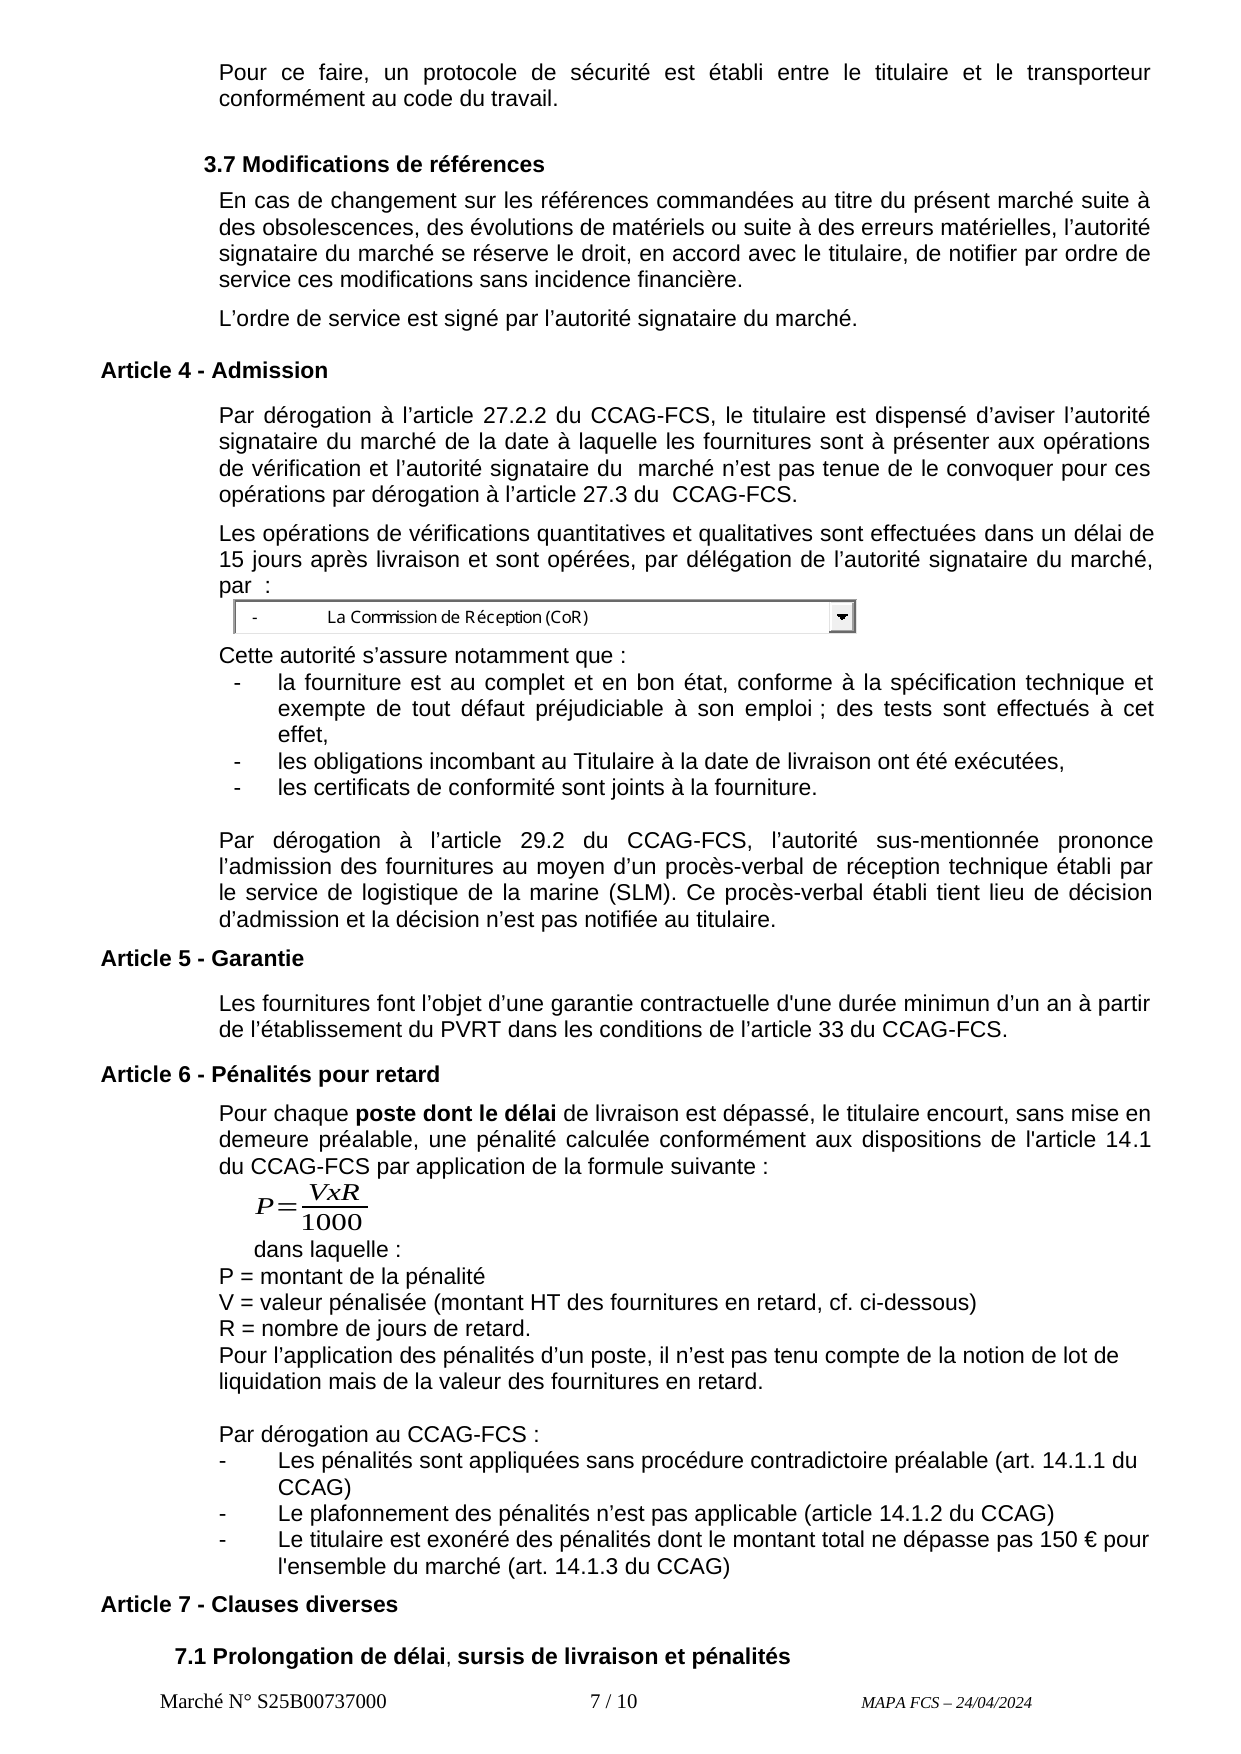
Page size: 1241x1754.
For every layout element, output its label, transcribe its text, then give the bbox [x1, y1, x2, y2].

text Pour chaque poste dont le délai de livraison est dépassé, le titulaire encourt, sans mise en demeure préalable, une pénalité calculée conformément aux dispositions de l'article 14.1 du CCAG-FCS par application de la formule suivante : [218, 1100, 1152, 1179]
list les certificats de conformité sont joints à la fourniture. [233, 774, 1154, 800]
text Par dérogation à l’article 27.2.2 du CCAG-FCS, le titulaire est dispensé d’aviser l’autorité signataire du marché de la date à laquelle les fournitures sont à présenter aux opérations de vérification et l’autorité signataire du marché n’est pas tenue de le convoquer pour ces opérations par dérogation à l’article 27.3 du CCAG-FCS. [218, 402, 1152, 507]
text Cette autorité s’assure notamment que : [218, 642, 1154, 668]
text L’ordre de service est signé par l’autorité signataire du marché. [218, 305, 1154, 332]
text V = valeur pénalisée (montant HT des fournitures en retard, cf. ci-dessous) [218, 1289, 1152, 1315]
text Pour ce faire, un protocole de sécurité est établi entre le titulaire et le transporteur conformément au code du travail. [218, 59, 1152, 112]
text R = nombre de jours de retard. [218, 1315, 1152, 1342]
text Article 4 - Admission [100, 357, 1154, 383]
text Article 6 - Pénalités pour retard [100, 1061, 1154, 1087]
list les obligations incombant au Titulaire à la date de livraison ont été exécutées, [233, 748, 1154, 774]
list Le plafonnement des pénalités n’est pas applicable (article 14.1.2 du CCAG) [218, 1500, 1152, 1526]
text dans laquelle : [253, 1236, 1152, 1263]
subtitle 3.7 Modifications de références [204, 151, 1154, 177]
text 7.1 Prolongation de délai, sursis de livraison et pénalités [174, 1643, 1154, 1669]
text Pour l’application des pénalités d’un poste, il n’est pas tenu compte de la notion de lot de liquidation mais de la valeur des fournitures en retard. [218, 1342, 1152, 1394]
text Les fournitures font l’objet d’une garantie contractuelle d'une durée minimun d’un an à partir de l’établissement du PVRT dans les conditions de l’article 33 du CCAG-FCS. [218, 990, 1152, 1042]
list la fourniture est au complet et en bon état, conforme à la spécification technique et exempte de tout défaut préjudiciable à son emploi ; des tests sont effectués à cet effet, [233, 668, 1154, 748]
list Les pénalités sont appliquées sans procédure contradictoire préalable (art. 14.1.1 du CCAG) [218, 1447, 1152, 1500]
text En cas de changement sur les références commandées au titre du présent marché suite à des obsolescences, des évolutions de matériels ou suite à des erreurs matérielles, l’autorité signataire du marché se réserve le droit, en accord avec le titulaire, de notifier par ordre de service ces modifications sans incidence financière. [218, 187, 1152, 293]
list Le titulaire est exonéré des pénalités dont le montant total ne dépasse pas 150 € pour l'ensemble du marché (art. 14.1.3 du CCAG) [218, 1526, 1152, 1579]
text P = montant de la pénalité [218, 1263, 1152, 1289]
text Par dérogation au CCAG-FCS : [218, 1421, 1152, 1447]
text Les opérations de vérifications quantitatives et qualitatives sont effectuées dans un délai de 15 jours après livraison et sont opérées, par délégation de l’autorité signataire du marché, par : [218, 520, 1154, 599]
text Article 5 - Garantie [100, 944, 1154, 971]
text Article 7 - Clauses diverses [100, 1591, 1154, 1618]
text Par dérogation à l’article 29.2 du CCAG-FCS, l’autorité sus-mentionnée prononce l’admission des fournitures au moyen d’un procès-verbal de réception technique établi par le service de logistique de la marine (SLM). Ce procès-verbal établi tient lieu de décision d’admission et la décision n’est pas notifiée au titulaire. [218, 827, 1154, 932]
